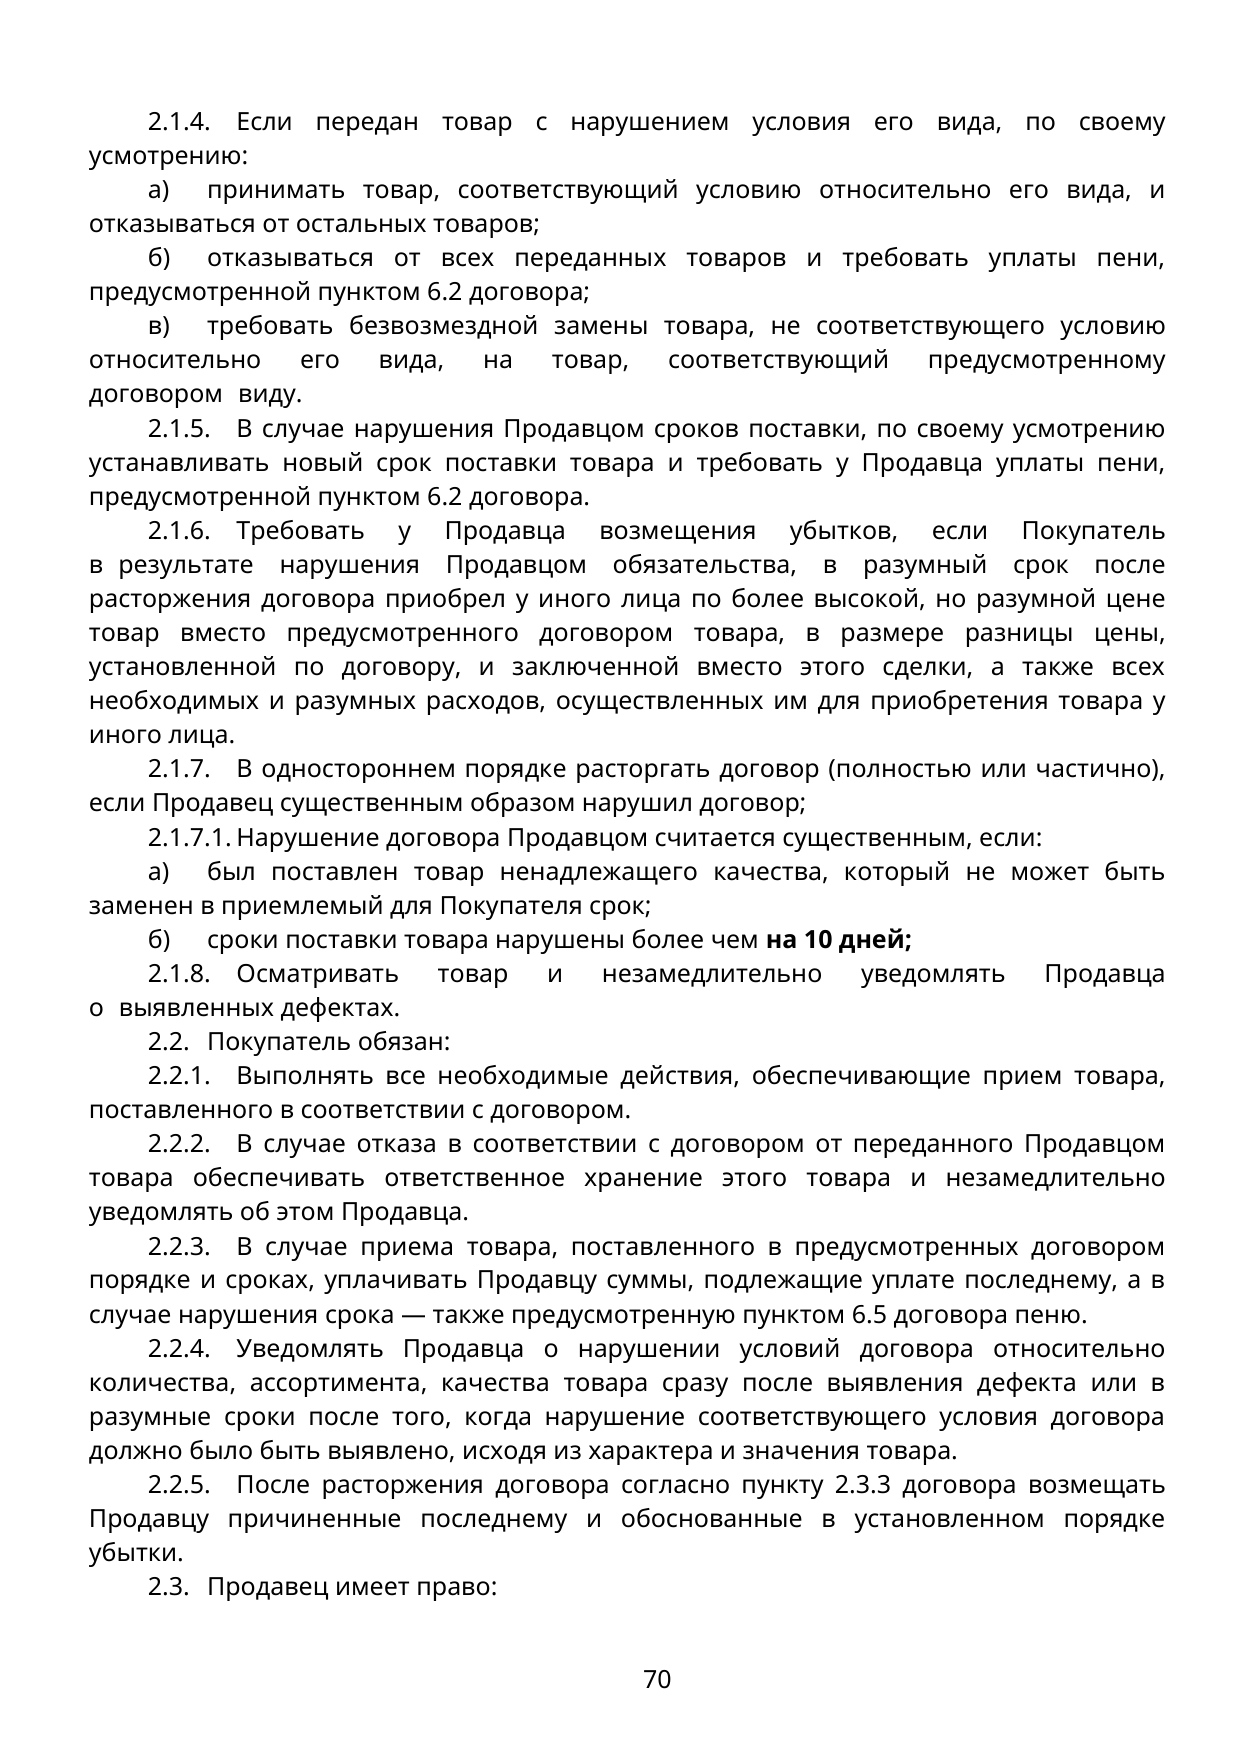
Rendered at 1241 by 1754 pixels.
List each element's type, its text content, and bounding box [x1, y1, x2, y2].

text 2.2.2. В случае отказа в соответствии с договором от переданного Продавцом товара обеспечивать ответственное хранение этого товара и незамедлительно уведомлять об этом Продавца. [89, 1126, 1167, 1228]
text в) требовать безвозмездной замены товара, не соответствующего условию относительно его вида, на товар, соответствующий предусмотренному договором виду. [89, 308, 1167, 410]
text 2.2.5. После расторжения договора согласно пункту 2.3.3 договора возмещать Продавцу причиненные последнему и обоснованные в установленном порядке убытки. [89, 1467, 1167, 1569]
text 2.1.7. В одностороннем порядке расторгать договор (полностью или частично), если Продавец существенным образом нарушил договор; [89, 751, 1167, 819]
text б) отказываться от всех переданных товаров и требовать уплаты пени, предусмотренной пунктом 6.2 договора; [89, 240, 1167, 308]
text 2.1.8. Осматривать товар и незамедлительно уведомлять Продавца о выявленных дефектах. [89, 955, 1167, 1024]
text а) был поставлен товар ненадлежащего качества, который не может быть заменен в приемлемый для Покупателя срок; [89, 853, 1167, 921]
text 2.1.4. Если передан товар с нарушением условия его вида, по своему усмотрению: [89, 103, 1167, 172]
text 2.2.3. В случае приема товара, поставленного в предусмотренных договором порядке и сроках, уплачивать Продавцу суммы, подлежащие уплате последнему, а в случае нарушения срока — также предусмотренную пунктом 6.5 договора пеню. [89, 1228, 1167, 1330]
text 2.1.6. Требовать у Продавца возмещения убытков, если Покупатель в результате нарушения Продавцом обязательства, в разумный срок после расторжения договора приобрел у иного лица по более высокой, но разумной цене товар вместо предусмотренного договором товара, в размере разницы цены, установленной по договору, и заключенной вместо этого сделки, а также всех необходимых и разумных расходов, осуществленных им для приобретения товара у иного лица. [89, 512, 1167, 751]
text б) сроки поставки товара нарушены более чем на 10 дней; [89, 921, 1167, 955]
text 2.2. Покупатель обязан: [89, 1024, 1167, 1058]
text 2.1.5. В случае нарушения Продавцом сроков поставки, по своему усмотрению устанавливать новый срок поставки товара и требовать у Продавца уплаты пени, предусмотренной пунктом 6.2 договора. [89, 410, 1167, 512]
text 2.3. Продавец имеет право: [89, 1569, 1167, 1603]
text 2.2.1. Выполнять все необходимые действия, обеспечивающие прием товара, поставленного в соответствии с договором. [89, 1058, 1167, 1126]
text а) принимать товар, соответствующий условию относительно его вида, и отказываться от остальных товаров; [89, 172, 1167, 240]
text 2.2.4. Уведомлять Продавца о нарушении условий договора относительно количества, ассортимента, качества товара сразу после выявления дефекта или в разумные сроки после того, когда нарушение соответствующего условия договора должно было быть выявлено, исходя из характера и значения товара. [89, 1330, 1167, 1467]
text 2.1.7.1. Нарушение договора Продавцом считается существенным, если: [89, 819, 1167, 853]
